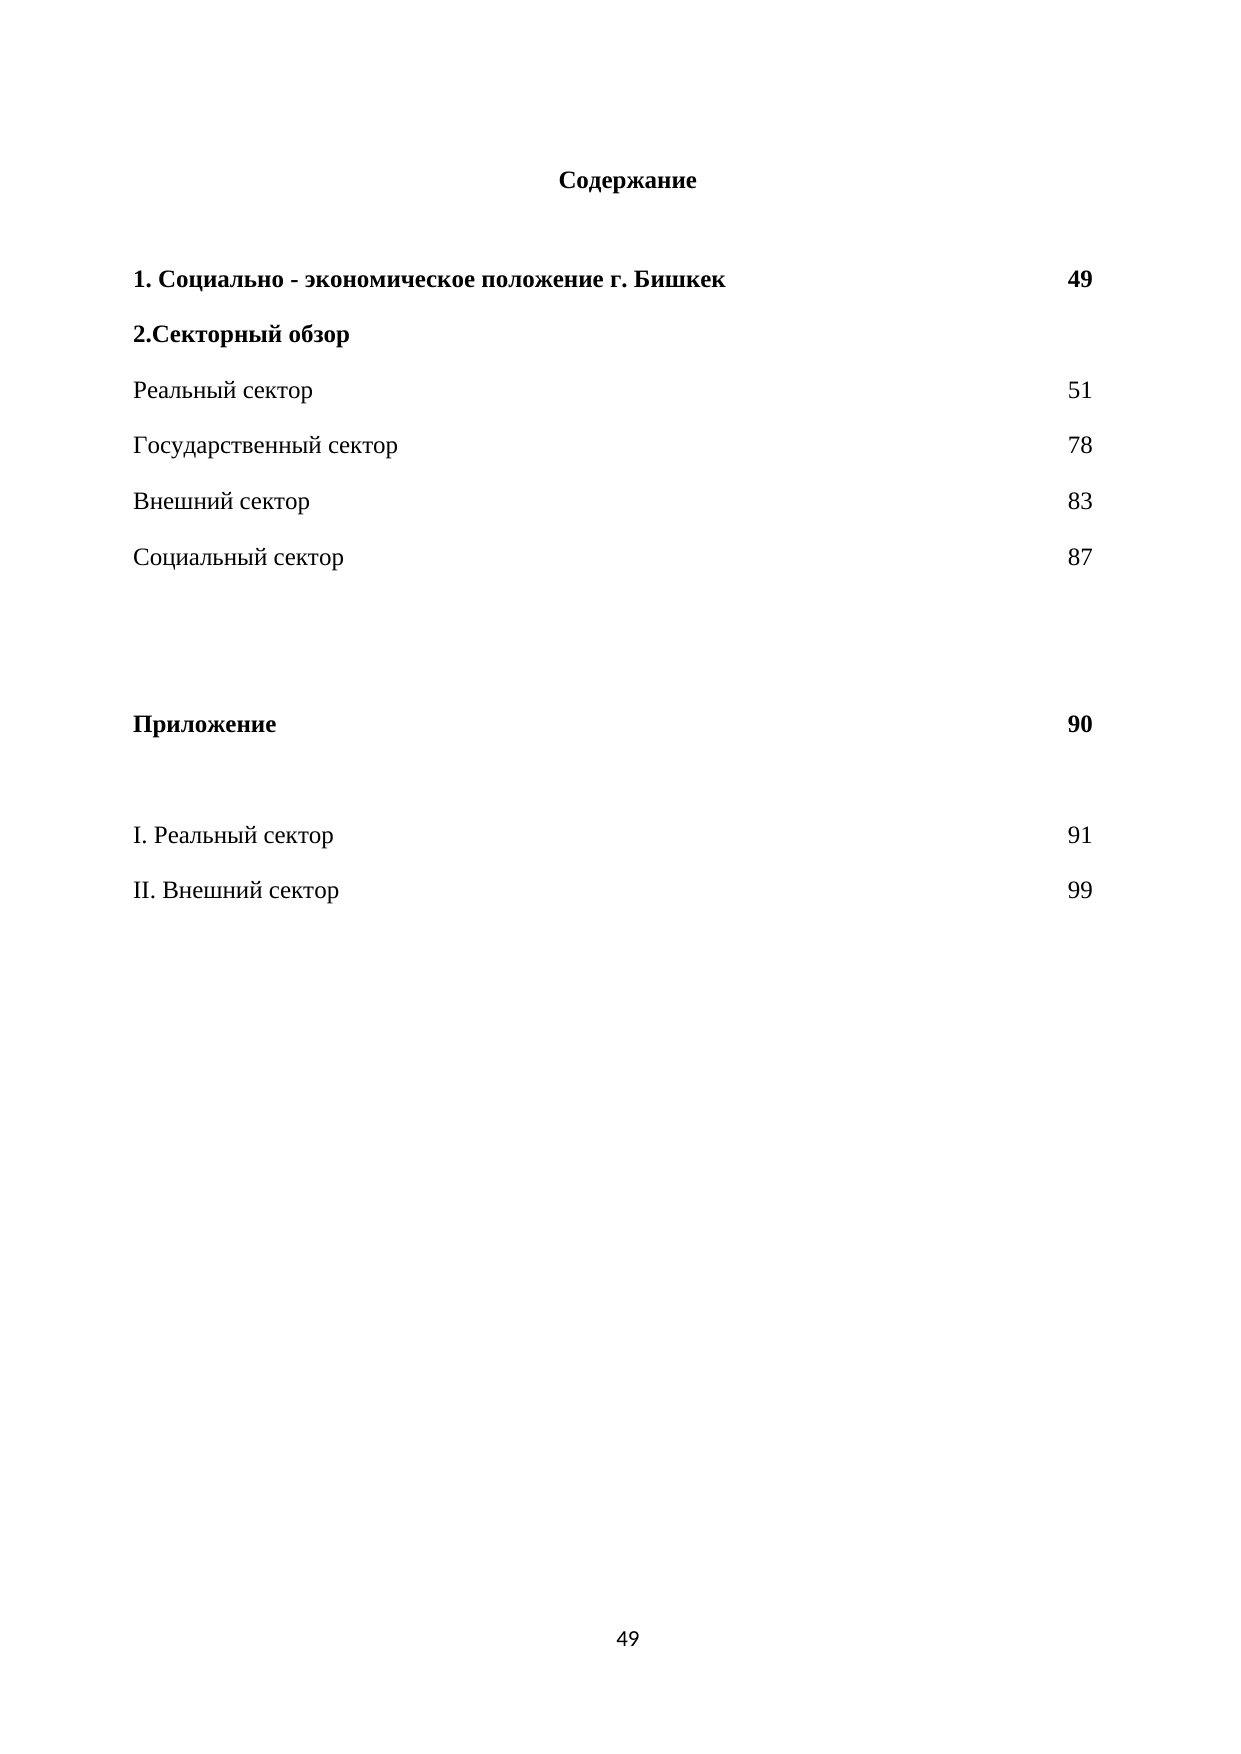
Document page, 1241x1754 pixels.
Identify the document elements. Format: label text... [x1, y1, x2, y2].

text Содержание [133, 165, 1122, 194]
text II. Внешний сектор 99 [133, 876, 1122, 904]
text 2.Секторный обзор [133, 319, 1122, 348]
text I. Реальный сектор 91 [133, 820, 1122, 849]
text Приложение 90 [133, 709, 1122, 737]
text Социальный сектор 87 [133, 542, 1122, 571]
text Внешний сектор 83 [133, 486, 1122, 515]
text Реальный сектор 51 [133, 375, 1122, 404]
text Государственный сектор 78 [133, 431, 1122, 459]
text 1. Социально - экономическое положение г. Бишкек 49 [133, 264, 1108, 292]
